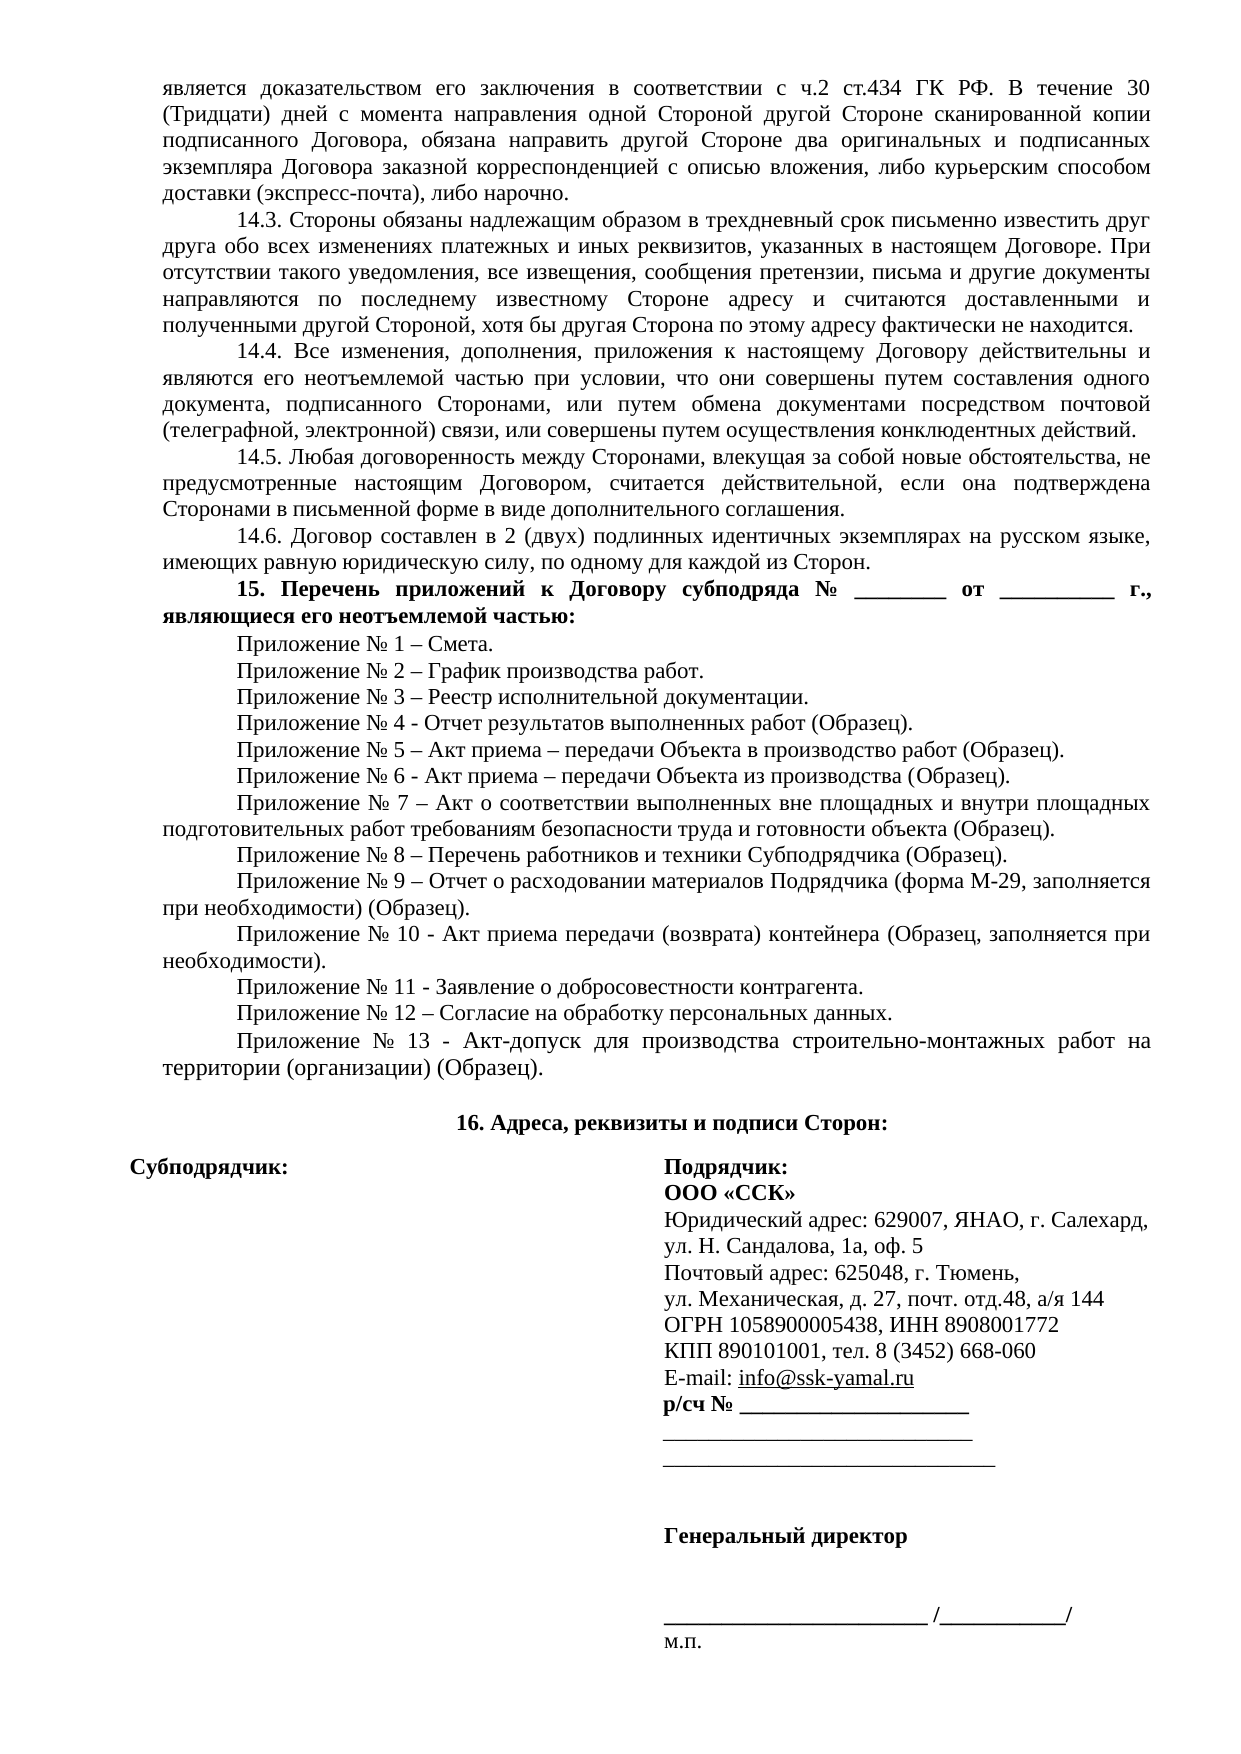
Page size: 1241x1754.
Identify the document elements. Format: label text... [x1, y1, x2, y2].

text Приложение № 13 - Акт-допуск для производства строительно-монтажных работ на территории (организации) (Образец). [162, 1026, 1152, 1081]
text 14.6. Договор составлен в 2 (двух) подлинных идентичных экземплярах на русском языке, имеющих равную юридическую силу, по одному для каждой из Сторон. [162, 522, 1152, 574]
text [162, 74, 1152, 206]
table_header Подрядчик: ООО «ССК» Юридический адрес: 629007, ЯНАО, г. Салехард, ул. Н. Сандалова, 1а, оф. 5 Почтовый адрес: 625048, г. Тюмень, ул. Механическая, д. 27, почт. отд.48, а/я 144 ОГРН 1058900005438, ИНН 8908001772 КПП 890101001, тел. 8 (3452) 668-060 Е-mail: info@ssk-yamal.ru р/сч № ____________________ ___________________________ _____________________________ Генеральный директор _______________________ /___________/ м.п. [650, 1153, 1211, 1654]
text Приложение № 4 - Отчет результатов выполненных работ (Образец). [162, 709, 1152, 736]
text 14.5. Любая договоренность между Сторонами, влекущая за собой новые обстоятельства, не предусмотренные настоящим Договором, считается действительной, если она подтверждена Сторонами в письменной форме в виде дополнительного соглашения. [162, 443, 1152, 522]
text 15. Перечень приложений к Договору субподряда № ________ от __________ г., являющиеся его неотъемлемой частью: [162, 574, 1152, 629]
text Приложение № 1 – Смета. [162, 630, 1152, 657]
text 14.3. Стороны обязаны надлежащим образом в трехдневный срок письменно известить друг друга обо всех изменениях платежных и иных реквизитов, указанных в настоящем Договоре. При отсутствии такого уведомления, все извещения, сообщения претензии, письма и другие документы направляются по последнему известному Стороне адресу и считаются доставленными и полученными другой Стороной, хотя бы другая Сторона по этому адресу фактически не находится. [162, 206, 1152, 337]
text Приложение № 11 - Заявление о добросовестности контрагента. [162, 973, 1152, 999]
text Приложение № 9 – Отчет о расходовании материалов Подрядчика (форма М-29, заполняется при необходимости) (Образец). [162, 868, 1152, 920]
text Приложение № 7 – Акт о соответствии выполненных вне площадных и внутри площадных подготовительных работ требованиям безопасности труда и готовности объекта (Образец). [162, 788, 1152, 841]
table_header Субподрядчик: [118, 1153, 650, 1654]
text 16. Адреса, реквизиты и подписи Сторон: [162, 1108, 1152, 1135]
text Приложение № 3 – Реестр исполнительной документации. [162, 683, 1152, 709]
text Приложение № 12 – Согласие на обработку персональных данных. [162, 999, 1152, 1026]
text Приложение № 8 – Перечень работников и техники Субподрядчика (Образец). [162, 841, 1152, 868]
text Приложение № 6 - Акт приема – передачи Объекта из производства (Образец). [162, 762, 1152, 788]
text Приложение № 2 – График производства работ. [162, 657, 1152, 683]
text Приложение № 10 - Акт приема передачи (возврата) контейнера (Образец, заполняется при необходимости). [162, 920, 1152, 973]
text 14.4. Все изменения, дополнения, приложения к настоящему Договору действительны и являются его неотъемлемой частью при условии, что они совершены путем составления одного документа, подписанного Сторонами, или путем обмена документами посредством почтовой (телеграфной, электронной) связи, или совершены путем осуществления конклюдентных действий. [162, 337, 1152, 443]
text Приложение № 5 – Акт приема – передачи Объекта в производство работ (Образец). [162, 736, 1152, 762]
